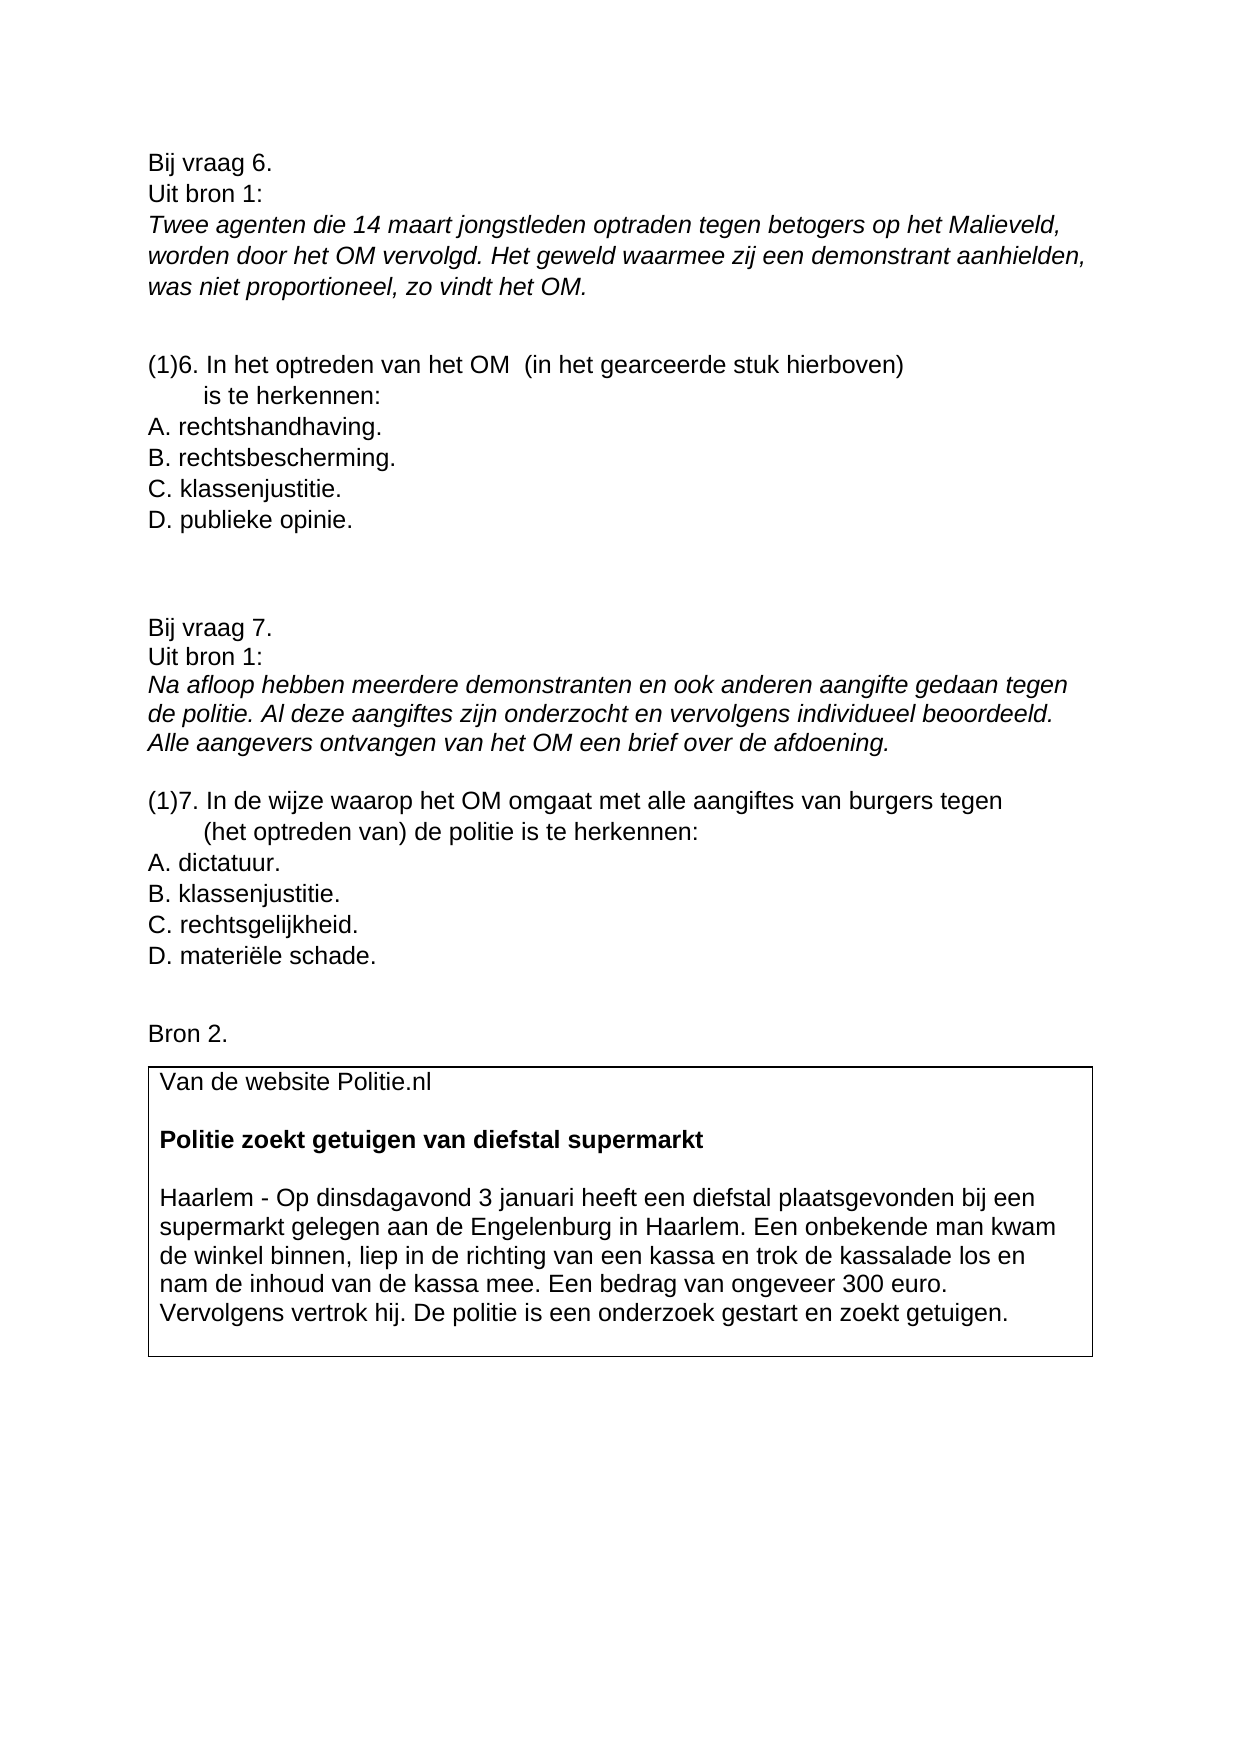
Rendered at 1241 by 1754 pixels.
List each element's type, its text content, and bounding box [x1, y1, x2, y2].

table_header Van de website Politie.nl Politie zoekt getuigen van diefstal supermarkt Haarlem - Op dinsdagavond 3 januari heeft een diefstal plaatsgevonden bij een supermarkt gelegen aan de Engelenburg in Haarlem. Een onbekende man kwam de winkel binnen, liep in de richting van een kassa en trok de kassalade los en nam de inhoud van de kassa mee. Een bedrag van ongeveer 300 euro. Vervolgens vertrok hij. De politie is een onderzoek gestart en zoekt getuigen. [149, 1068, 1092, 1356]
text Bij vraag 6. Uit bron 1: Twee agenten die 14 maart jongstleden optraden tegen betogers op het Malieveld, worden door het OM vervolgd. Het geweld waarmee zij een demonstrant aanhielden, was niet proportioneel, zo vindt het OM. [148, 148, 1093, 331]
text Bij vraag 7. Uit bron 1: Na afloop hebben meerdere demonstranten en ook anderen aangifte gedaan tegen de politie. Al deze aangiftes zijn onderzocht en vervolgens individueel beoordeeld. Alle aangevers ontvangen van het OM een brief over de afdoening. [148, 613, 1093, 756]
text (1)7. In de wijze waarop het OM omgaat met alle aangiftes van burgers tegen (het optreden van) de politie is te herkennen: A. dictatuur. B. klassenjustitie. C. rechtsgelijkheid. D. materiële schade. [148, 786, 1093, 1000]
text Bron 2. [148, 1019, 1093, 1047]
text (1)6. In het optreden van het OM (in het gearceerde stuk hierboven) is te herkennen: A. rechtshandhaving. B. rechtsbescherming. C. klassenjustitie. D. publieke opinie. [148, 349, 1093, 533]
